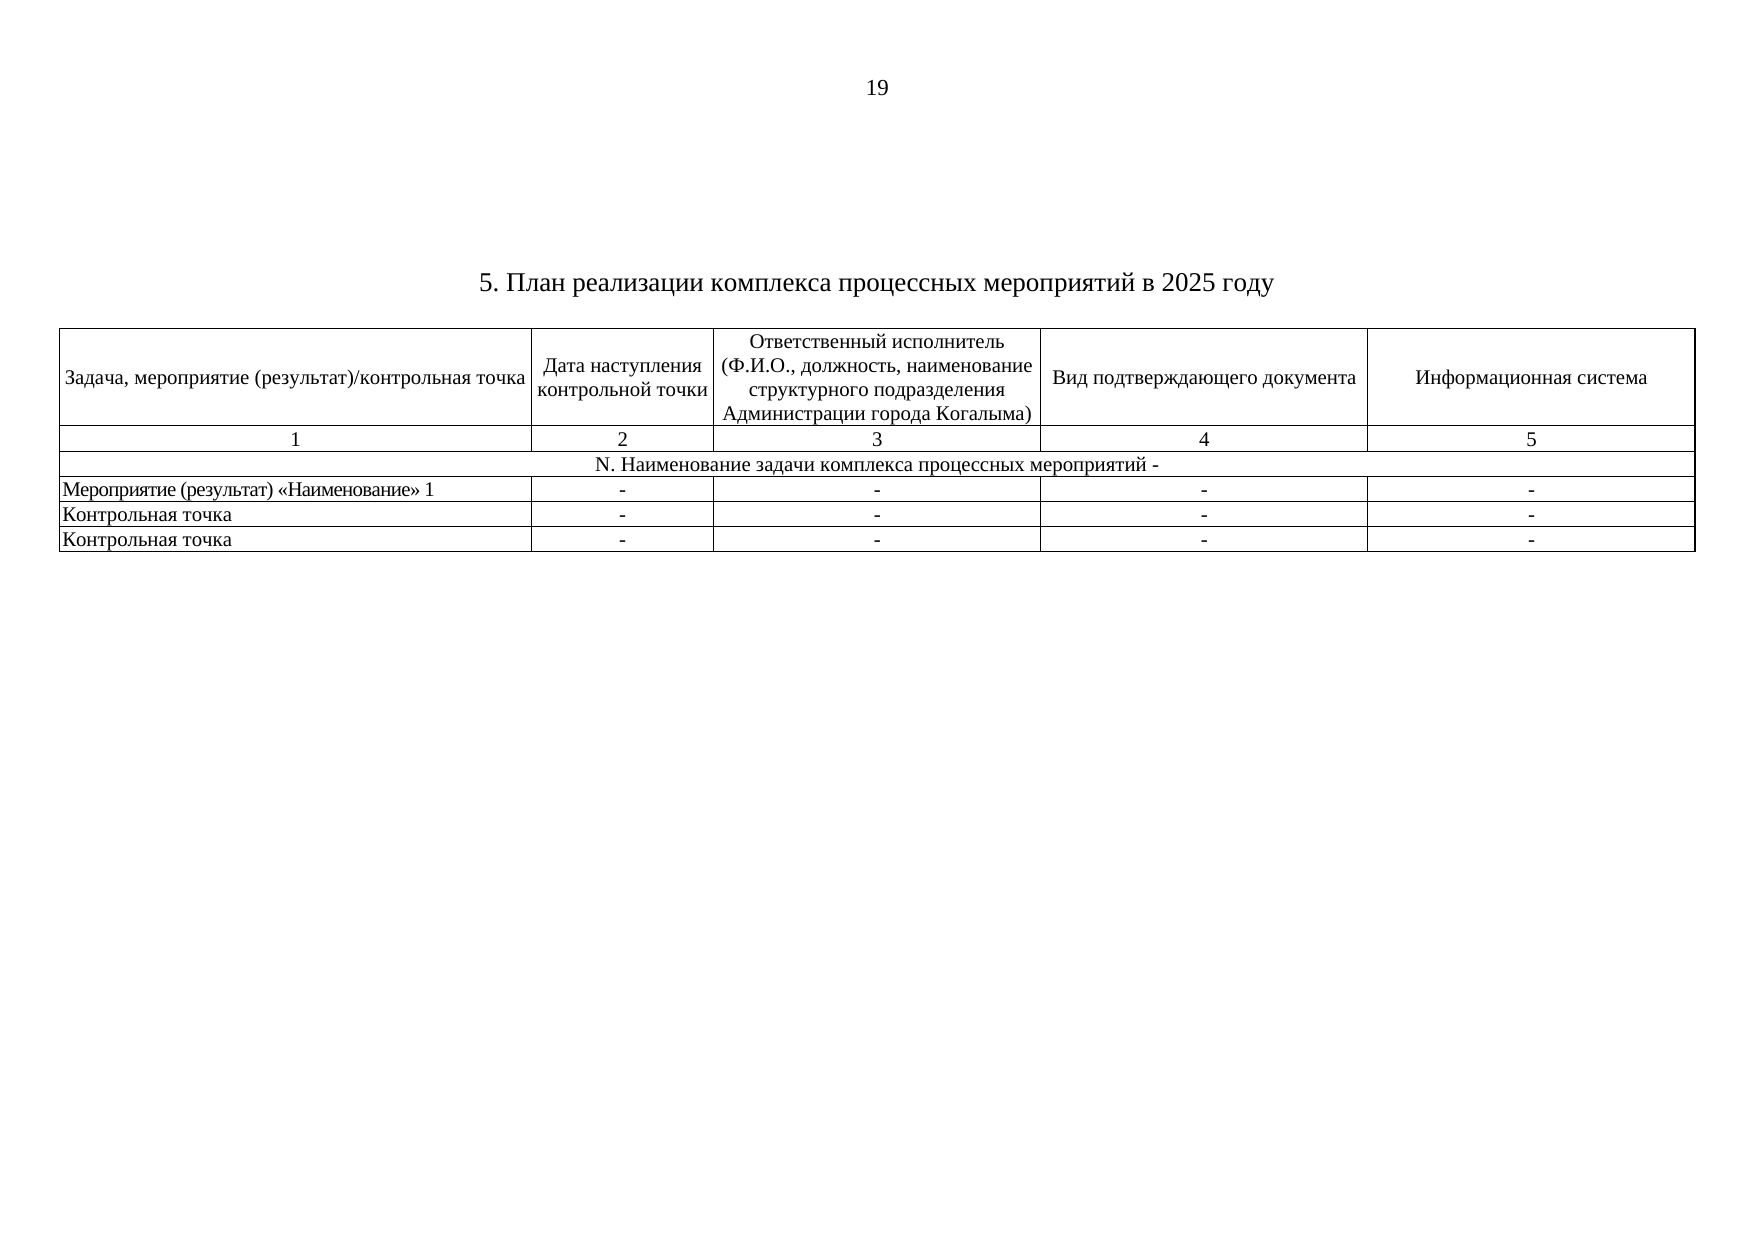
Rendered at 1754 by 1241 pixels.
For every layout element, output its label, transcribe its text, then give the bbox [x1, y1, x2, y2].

table_cell 3 [714, 426, 1040, 451]
table_cell Контрольная точка [60, 502, 531, 526]
table_cell - [714, 502, 1040, 526]
table_cell Контрольная точка [60, 527, 531, 551]
table_cell - [532, 502, 713, 526]
table_header Информационная система [1368, 329, 1694, 425]
table_cell - [532, 527, 713, 551]
text 5. План реализации комплекса процессных мероприятий в 2025 году [59, 266, 1695, 297]
table_cell - [1041, 502, 1367, 526]
table_cell 1 [60, 426, 531, 451]
table_cell - [714, 527, 1040, 551]
table_cell Мероприятие (результат) «Наименование» 1 [60, 477, 531, 501]
table_cell 5 [1368, 426, 1694, 451]
table_cell - [1041, 477, 1367, 501]
table_cell - [1368, 527, 1694, 551]
table_cell 4 [1041, 426, 1367, 451]
table_header Ответственный исполнитель (Ф.И.О., должность, наименование структурного подразделения Администрации города Когалыма) [714, 329, 1040, 425]
table_cell - [1368, 502, 1694, 526]
table_header Дата наступления контрольной точки [532, 329, 713, 425]
table_header Вид подтверждающего документа [1041, 329, 1367, 425]
table_cell - [1041, 527, 1367, 551]
table_cell - [1368, 477, 1694, 501]
table_header Задача, мероприятие (результат)/контрольная точка [60, 329, 531, 425]
table_cell N. Наименование задачи комплекса процессных мероприятий - [60, 452, 1694, 476]
table_cell - [532, 477, 713, 501]
table_cell 2 [532, 426, 713, 451]
table_cell - [714, 477, 1040, 501]
